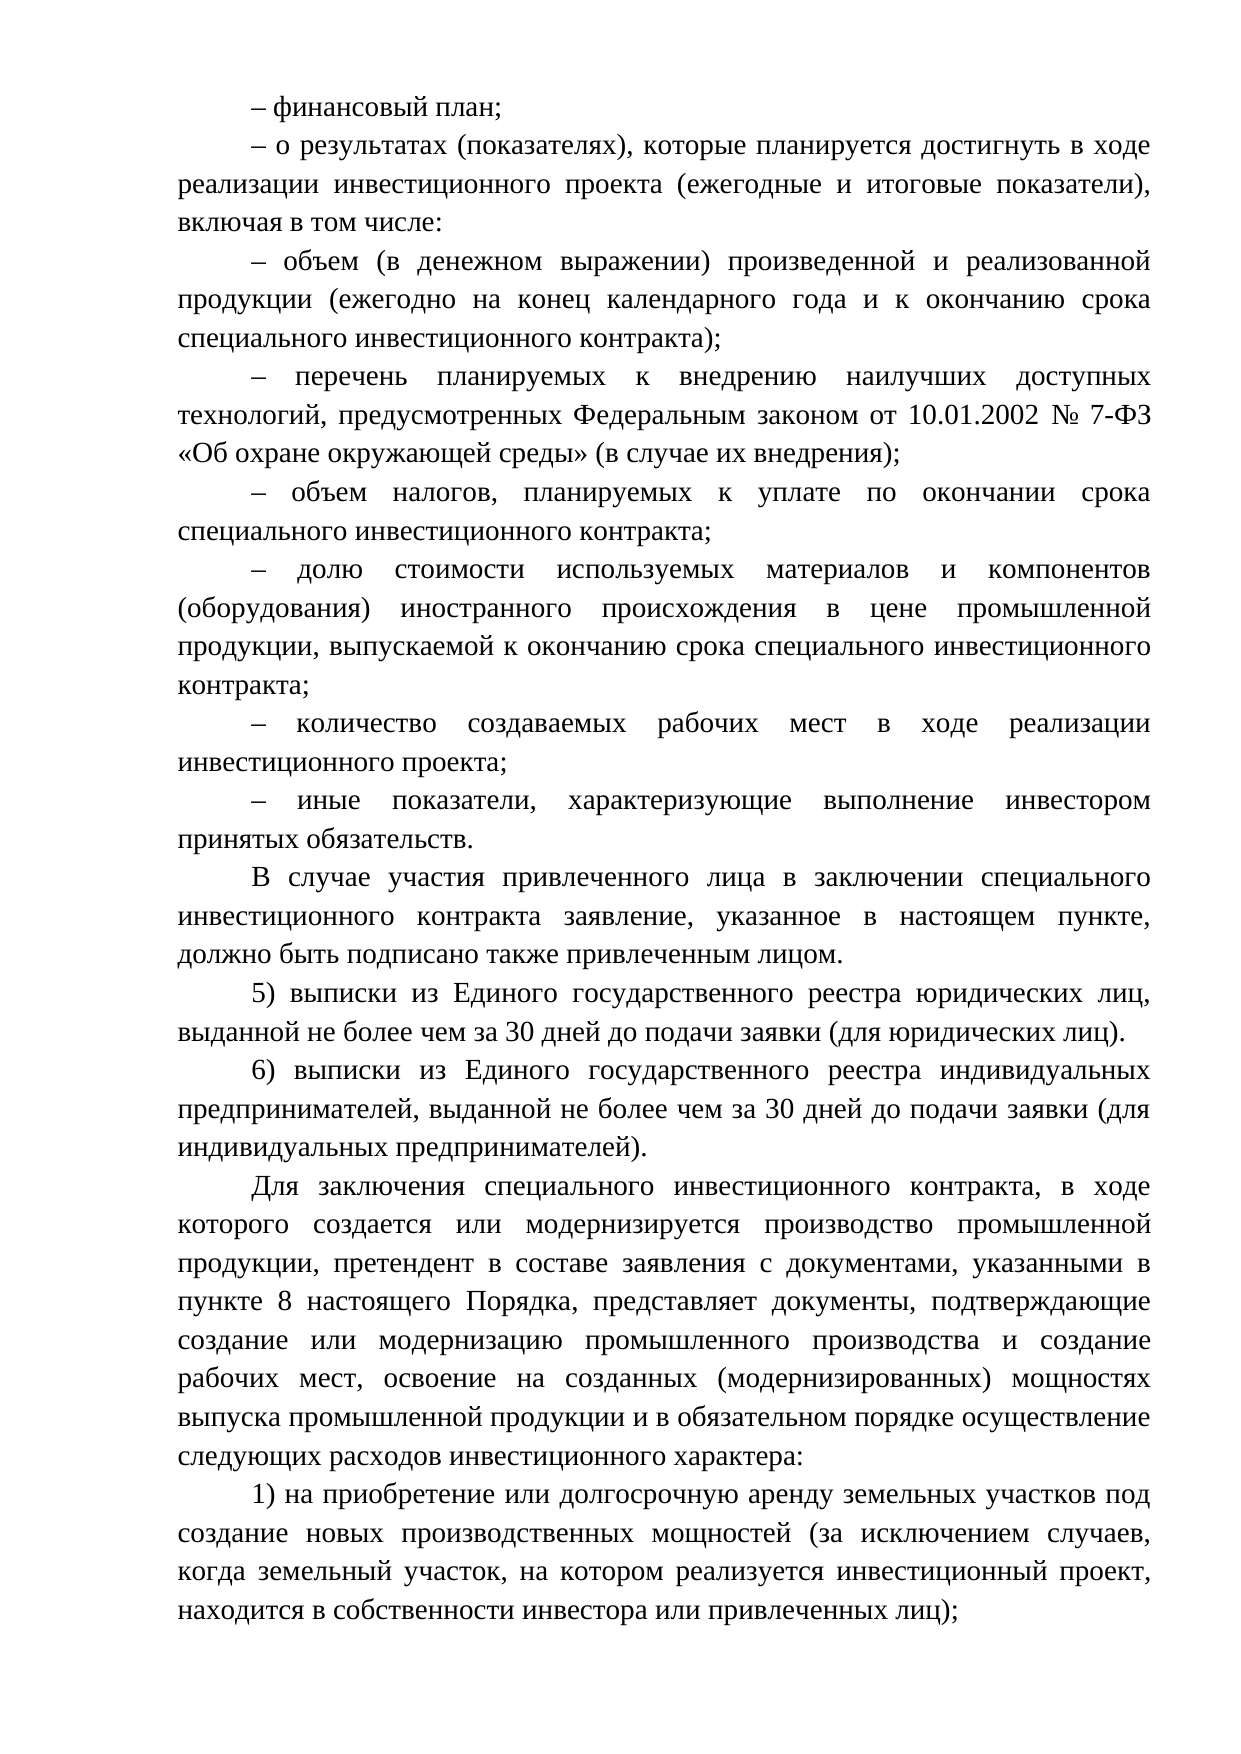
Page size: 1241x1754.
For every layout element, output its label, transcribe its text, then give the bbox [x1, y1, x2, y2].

text – долю стоимости используемых материалов и компонентов (оборудования) иностранного происхождения в цене промышленной продукции, выпускаемой к окончанию срока специального инвестиционного контракта; [177, 551, 1152, 700]
text – перечень планируемых к внедрению наилучших доступных технологий, предусмотренных Федеральным законом от 10.01.2002 № 7-ФЗ «Об охране окружающей среды» (в случае их внедрения); [177, 358, 1152, 469]
text 1) на приобретение или долгосрочную аренду земельных участков под создание новых производственных мощностей (за исключением случаев, когда земельный участок, на котором реализуется инвестиционный проект, находится в собственности инвестора или привлеченных лиц); [177, 1476, 1152, 1625]
text – объем (в денежном выражении) произведенной и реализованной продукции (ежегодно на конец календарного года и к окончанию срока специального инвестиционного контракта); [177, 243, 1152, 353]
text Для заключения специального инвестиционного контракта, в ходе которого создается или модернизируется производство промышленной продукции, претендент в составе заявления с документами, указанными в пункте 8 настоящего Порядка, представляет документы, подтверждающие создание или модернизацию промышленного производства и создание рабочих мест, освоение на созданных (модернизированных) мощностях выпуска промышленной продукции и в обязательном порядке осуществление следующих расходов инвестиционного характера: [177, 1168, 1152, 1471]
text – объем налогов, планируемых к уплате по окончании срока специального инвестиционного контракта; [177, 474, 1152, 546]
text 6) выписки из Единого государственного реестра индивидуальных предпринимателей, выданной не более чем за 30 дней до подачи заявки (для индивидуальных предпринимателей). [177, 1052, 1152, 1163]
text – финансовый план; [177, 89, 1152, 122]
text В случае участия привлеченного лица в заключении специального инвестиционного контракта заявление, указанное в настоящем пункте, должно быть подписано также привлеченным лицом. [177, 859, 1152, 970]
text 5) выписки из Единого государственного реестра юридических лиц, выданной не более чем за 30 дней до подачи заявки (для юридических лиц). [177, 975, 1152, 1047]
text – количество создаваемых рабочих мест в ходе реализации инвестиционного проекта; [177, 705, 1152, 777]
text – о результатах (показателях), которые планируется достигнуть в ходе реализации инвестиционного проекта (ежегодные и итоговые показатели), включая в том числе: [177, 127, 1152, 238]
text – иные показатели, характеризующие выполнение инвестором принятых обязательств. [177, 782, 1152, 854]
